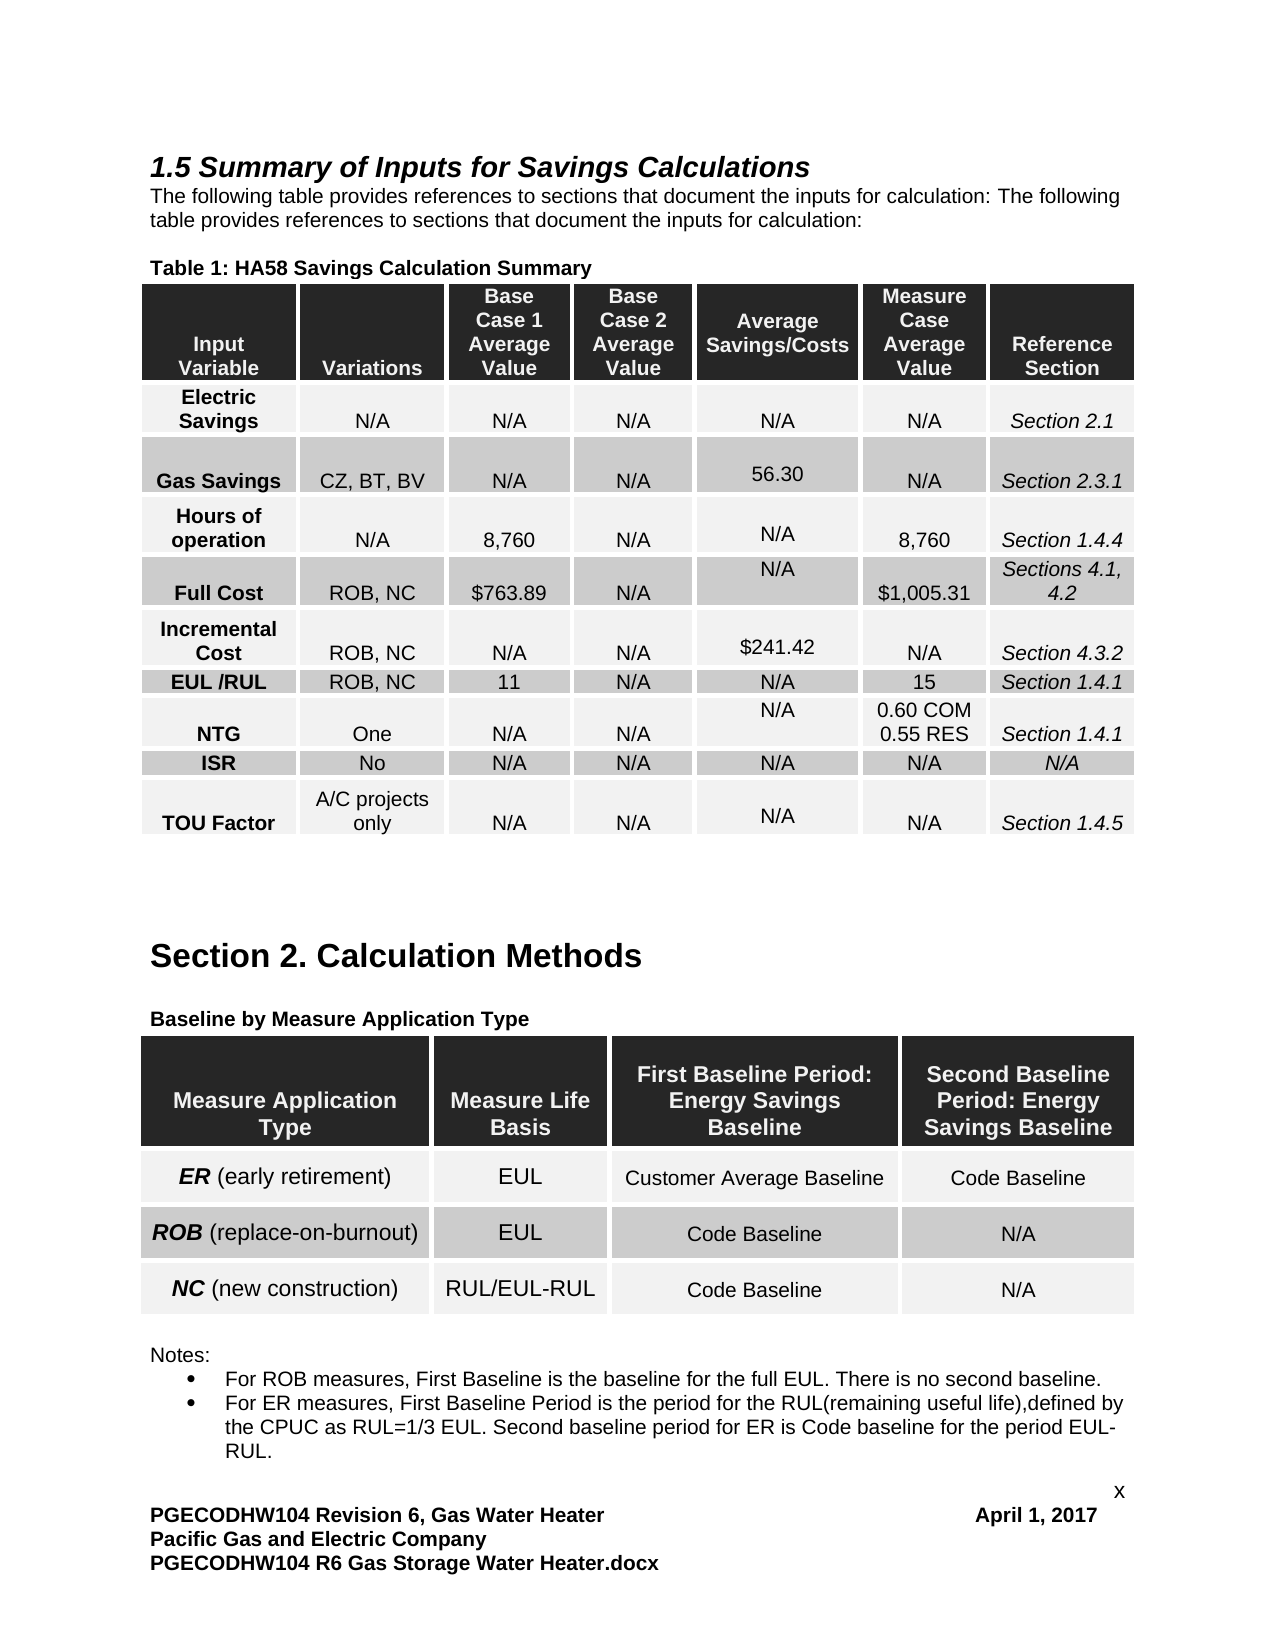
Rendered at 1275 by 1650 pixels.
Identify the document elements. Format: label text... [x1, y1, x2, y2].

table_cell N/A [902, 1207, 1134, 1258]
table_cell Section 2.3.1 [990, 437, 1134, 492]
table_cell N/A [449, 385, 570, 432]
table_header Variations [300, 284, 444, 380]
text 1.5 Summary of Inputs for Savings Calculations [150, 150, 1125, 183]
table_cell N/A [574, 610, 692, 665]
table_cell N/A [574, 557, 692, 605]
table_cell TOU Factor [142, 780, 296, 834]
table_cell N/A [990, 751, 1134, 775]
table_cell Sections 4.1, 4.2 [990, 557, 1134, 605]
table_cell N/A [697, 670, 858, 693]
table_header Measure Application Type [141, 1036, 429, 1146]
table_cell N/A [574, 698, 692, 746]
table_cell N/A [574, 751, 692, 775]
table_cell RUL/EUL-RUL [434, 1263, 607, 1314]
table_cell N/A [697, 698, 858, 746]
table_cell N/A [863, 780, 986, 834]
table_header Input Variable [142, 284, 296, 380]
list For ER measures, First Baseline Period is the period for the RUL(remaining useful life),defined by the CPUC as RUL=1/3 EUL. Second baseline period for ER is Code baseline for the period EUL-RUL. [187, 1391, 1125, 1463]
table_cell EUL [434, 1207, 607, 1258]
table_cell N/A [300, 497, 444, 552]
table_cell N/A [863, 610, 986, 665]
table_header Second Baseline Period: Energy Savings Baseline [902, 1036, 1134, 1146]
table_cell Hours of operation [142, 497, 296, 552]
table_header Average Savings/Costs [697, 284, 858, 380]
table_cell N/A [574, 437, 692, 492]
table_cell Code Baseline [902, 1151, 1134, 1202]
table_cell N/A [574, 385, 692, 432]
table_cell ROB (replace-on-burnout) [141, 1207, 429, 1258]
table_cell N/A [449, 610, 570, 665]
table_cell N/A [697, 497, 858, 552]
table_cell No [300, 751, 444, 775]
table_cell N/A [902, 1263, 1134, 1314]
table_cell $241.42 [697, 610, 858, 665]
table_cell N/A [863, 385, 986, 432]
text Baseline by Measure Application Type [150, 1007, 1125, 1031]
table_cell N/A [697, 780, 858, 834]
table_cell N/A [449, 698, 570, 746]
table_cell ROB, NC [300, 557, 444, 605]
table_cell NC (new construction) [141, 1263, 429, 1314]
text Table 1: HA58 Savings Calculation Summary [150, 255, 1125, 279]
table_cell NTG [142, 698, 296, 746]
table_cell N/A [449, 751, 570, 775]
table_cell Customer Average Baseline [612, 1151, 898, 1202]
table_header Base Case 1 Average Value [449, 284, 570, 380]
table_cell Section 1.4.1 [990, 698, 1134, 746]
text Notes: [150, 1343, 1125, 1367]
table_cell N/A [574, 497, 692, 552]
table_cell CZ, BT, BV [300, 437, 444, 492]
table_cell A/C projects only [300, 780, 444, 834]
table_cell N/A [863, 437, 986, 492]
table_header First Baseline Period: Energy Savings Baseline [612, 1036, 898, 1146]
table_cell N/A [863, 751, 986, 775]
table_header Base Case 2 Average Value [574, 284, 692, 380]
list For ROB measures, First Baseline is the baseline for the full EUL. There is no second baseline. [187, 1367, 1125, 1391]
table_cell N/A [574, 780, 692, 834]
table_cell Section 1.4.5 [990, 780, 1134, 834]
table_cell EUL /RUL [142, 670, 296, 693]
subtitle Section 2. Calculation Methods [150, 936, 1125, 974]
text The following table provides references to sections that document the inputs for calculation: The following table provides references to sections that document the inputs for calculation: [150, 183, 1125, 231]
table_cell Code Baseline [612, 1207, 898, 1258]
table_cell Electric Savings [142, 385, 296, 432]
table_cell Section 2.1 [990, 385, 1134, 432]
table_cell N/A [697, 557, 858, 605]
table_cell Section 1.4.1 [990, 670, 1134, 693]
table_header Reference Section [990, 284, 1134, 380]
table_cell Incremental Cost [142, 610, 296, 665]
table_cell N/A [697, 385, 858, 432]
table_cell 56.30 [697, 437, 858, 492]
table_cell 8,760 [449, 497, 570, 552]
table_cell Gas Savings [142, 437, 296, 492]
table_cell EUL [434, 1151, 607, 1202]
table_cell ROB, NC [300, 610, 444, 665]
table_cell Section 1.4.4 [990, 497, 1134, 552]
table_header Measure Case Average Value [863, 284, 986, 380]
table_header Measure Life Basis [434, 1036, 607, 1146]
table_cell N/A [449, 780, 570, 834]
table_cell Section 4.3.2 [990, 610, 1134, 665]
table_cell 11 [449, 670, 570, 693]
table_cell ER (early retirement) [141, 1151, 429, 1202]
table_cell Code Baseline [612, 1263, 898, 1314]
table_cell ROB, NC [300, 670, 444, 693]
table_cell 15 [863, 670, 986, 693]
table_cell Full Cost [142, 557, 296, 605]
table_cell N/A [449, 437, 570, 492]
table_cell $763.89 [449, 557, 570, 605]
table_cell 0.60 COM 0.55 RES [863, 698, 986, 746]
table_cell $1,005.31 [863, 557, 986, 605]
table_cell N/A [574, 670, 692, 693]
table_cell ISR [142, 751, 296, 775]
table_cell 8,760 [863, 497, 986, 552]
table_cell One [300, 698, 444, 746]
table_cell N/A [300, 385, 444, 432]
table_cell N/A [697, 751, 858, 775]
